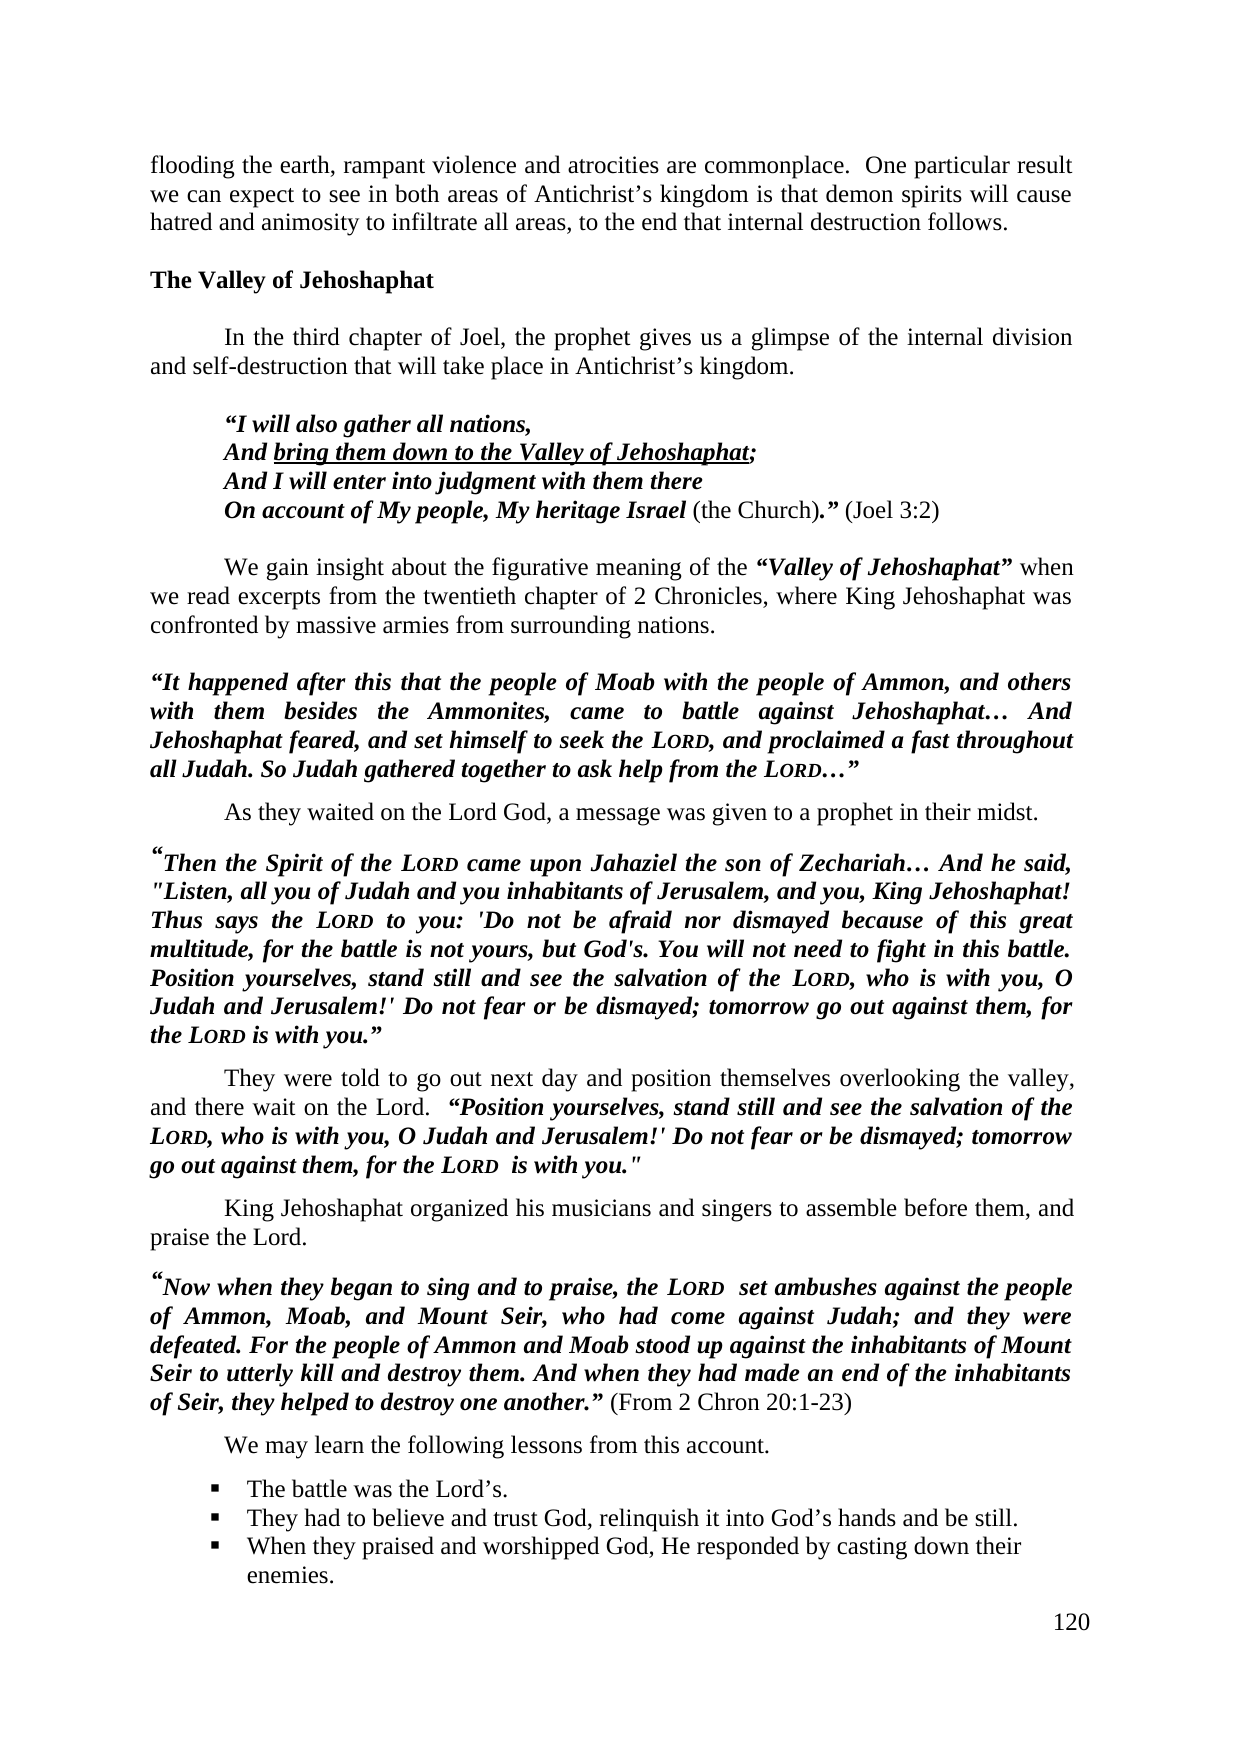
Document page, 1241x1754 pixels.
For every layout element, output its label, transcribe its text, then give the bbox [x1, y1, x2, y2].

text King Jehoshaphat organized his musicians and singers to assemble before them, and praise the Lord. [150, 1193, 1076, 1251]
text “I will also gather all nations, [224, 409, 1074, 437]
text In the third chapter of Joel, the prophet gives us a glimpse of the internal division and self-destruction that will take place in Antichrist’s kingdom. [150, 322, 1074, 380]
text The Valley of Jehoshaphat [150, 265, 1074, 294]
text On account of My people, My heritage Israel (the Church).” (Joel 3:2) [165, 495, 1090, 524]
list They had to believe and trust God, relinquish it into God’s hands and be still. [209, 1503, 1076, 1531]
list The battle was the Lord’s. [209, 1474, 1076, 1503]
text We gain insight about the figurative meaning of the “Valley of Jehoshaphat” when we read excerpts from the twentieth chapter of 2 Chronicles, where King Jehoshaphat was confronted by massive armies from surrounding nations. [150, 552, 1074, 639]
text They were told to go out next day and position themselves overlooking the valley, and there wait on the Lord. “Position yourselves, stand still and see the salvation of the Lord, who is with you, O Judah and Jerusalem!' Do not fear or be dismayed; tomorrow go out against them, for the Lord is with you." [150, 1063, 1076, 1178]
text And bring them down to the Valley of Jehoshaphat; [224, 437, 1074, 466]
list When they praised and worshipped God, He responded by casting down their enemies. [209, 1531, 1076, 1589]
text “Now when they began to sing and to praise, the Lord set ambushes against the people of Ammon, Moab, and Mount Seir, who had come against Judah; and they were defeated. For the people of Ammon and Moab stood up against the inhabitants of Mount Seir to utterly kill and destroy them. And when they had made an end of the inhabitants of Seir, they helped to destroy one another.” (From 2 Chron 20:1-23) [150, 1265, 1076, 1416]
text As they waited on the Lord God, a message was given to a prophet in their midst. [164, 797, 1076, 826]
text “Then the Spirit of the Lord came upon Jahaziel the son of Zechariah… And he said, "Listen, all you of Judah and you inhabitants of Jerusalem, and you, King Jehoshaphat! Thus says the Lord to you: 'Do not be afraid nor dismayed because of this great multitude, for the battle is not yours, but God's. You will not need to fight in this battle. Position yourselves, stand still and see the salvation of the Lord, who is with you, O Judah and Jerusalem!' Do not fear or be dismayed; tomorrow go out against them, for the Lord is with you.” [150, 840, 1076, 1049]
text “It happened after this that the people of Moab with the people of Ammon, and others with them besides the Ammonites, came to battle against Jehoshaphat… And Jehoshaphat feared, and set himself to seek the Lord, and proclaimed a fast throughout all Judah. So Judah gathered together to ask help from the Lord…” [150, 667, 1076, 782]
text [150, 150, 1074, 236]
text And I will enter into judgment with them there [150, 466, 1074, 495]
text We may learn the following lessons from this account. [224, 1431, 1076, 1459]
